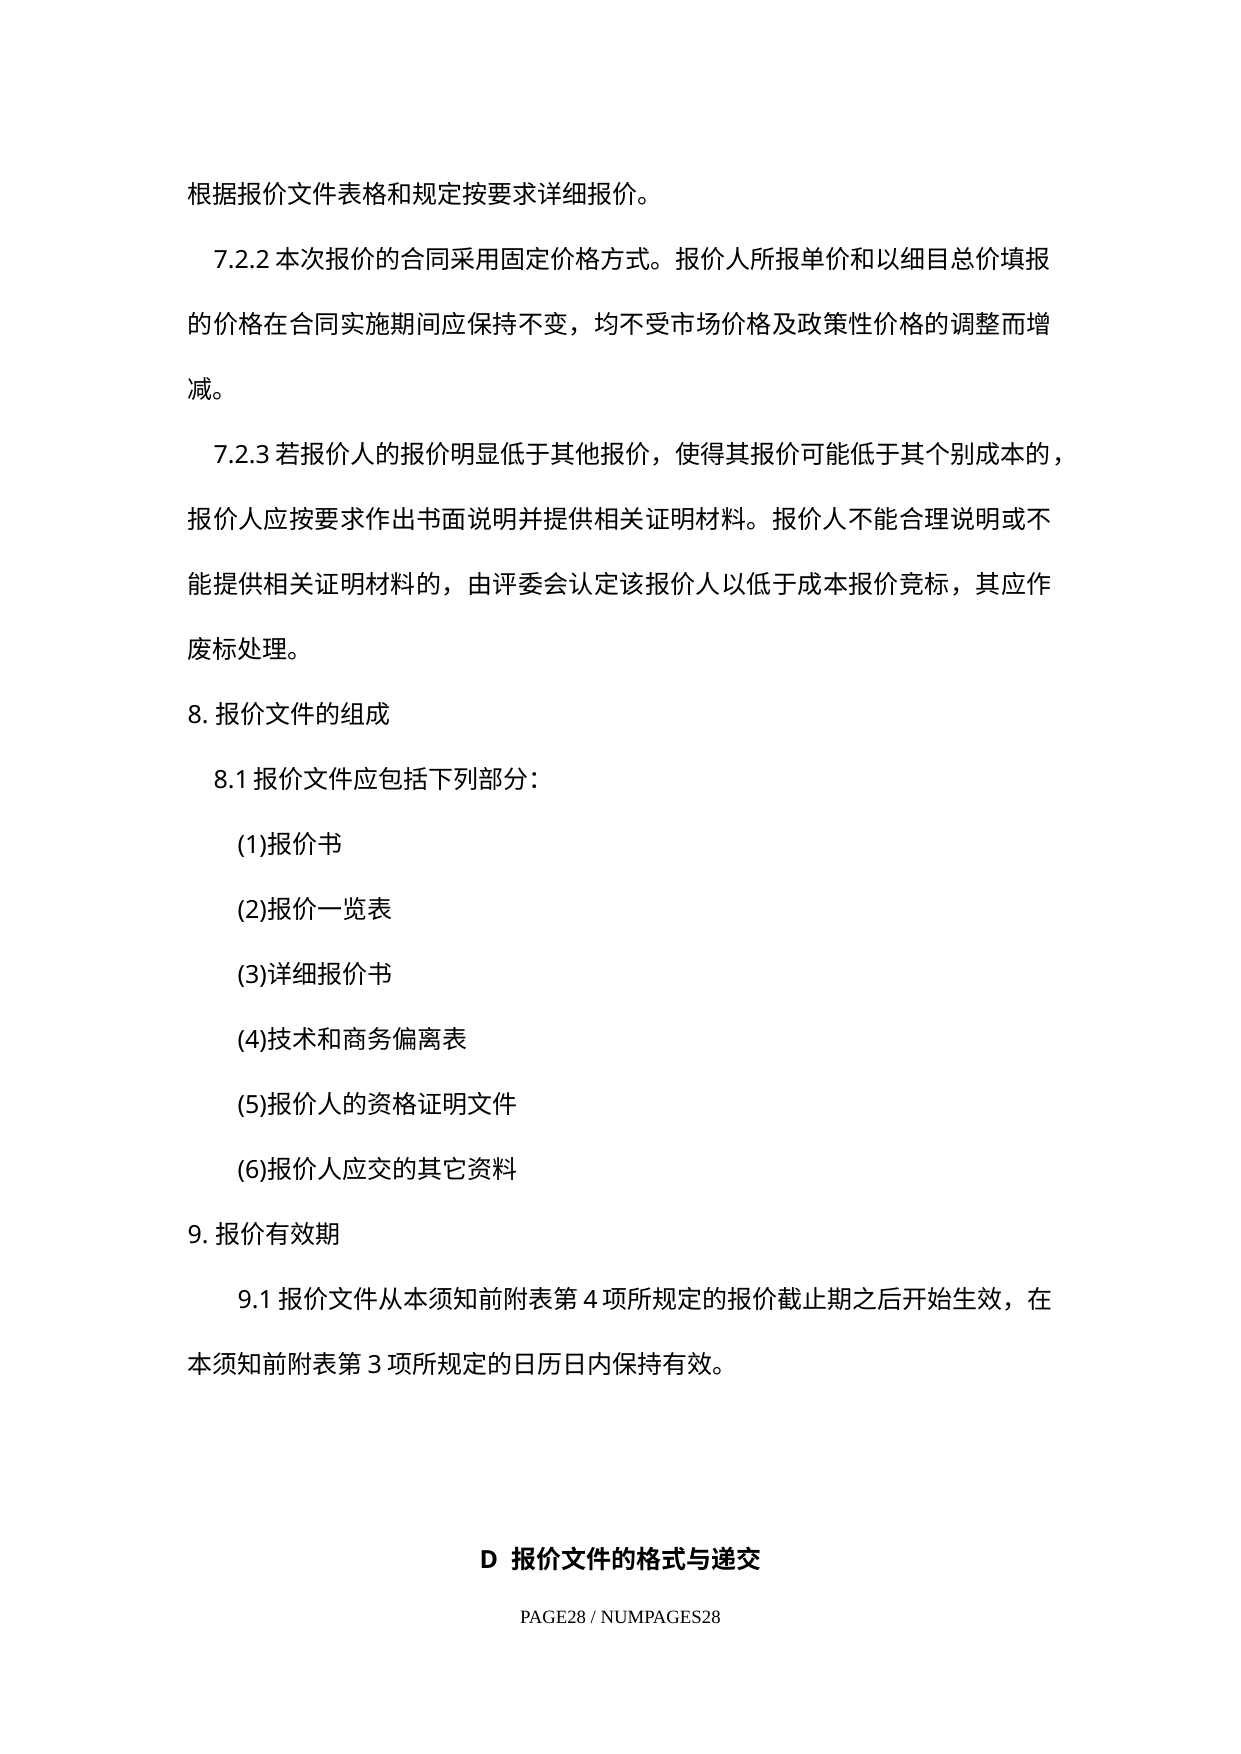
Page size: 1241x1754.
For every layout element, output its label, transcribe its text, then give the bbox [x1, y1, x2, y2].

text 9. 报价有效期 [187, 1200, 1053, 1265]
text (6)报价人应交的其它资料 [187, 1135, 1053, 1200]
text 8. 报价文件的组成 [187, 680, 1053, 745]
text 9.1报价文件从本须知前附表第4项所规定的报价截止期之后开始生效，在本须知前附表第3项所规定的日历日内保持有效。 [187, 1265, 1053, 1395]
text (2)报价一览表 [187, 875, 1053, 940]
text 7.2.2本次报价的合同采用固定价格方式。报价人所报单价和以细目总价填报的价格在合同实施期间应保持不变，均不受市场价格及政策性价格的调整而增减。 [187, 225, 1053, 420]
text (5)报价人的资格证明文件 [187, 1070, 1053, 1135]
text (3)详细报价书 [187, 940, 1053, 1005]
text (1)报价书 [187, 810, 1053, 875]
text 8.1报价文件应包括下列部分： [187, 745, 1053, 810]
text D 报价文件的格式与递交 [187, 1525, 1053, 1590]
text (4)技术和商务偏离表 [187, 1005, 1053, 1070]
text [187, 160, 1053, 225]
text 7.2.3若报价人的报价明显低于其他报价，使得其报价可能低于其个别成本的，报价人应按要求作出书面说明并提供相关证明材料。报价人不能合理说明或不能提供相关证明材料的，由评委会认定该报价人以低于成本报价竞标，其应作废标处理。 [187, 420, 1053, 680]
